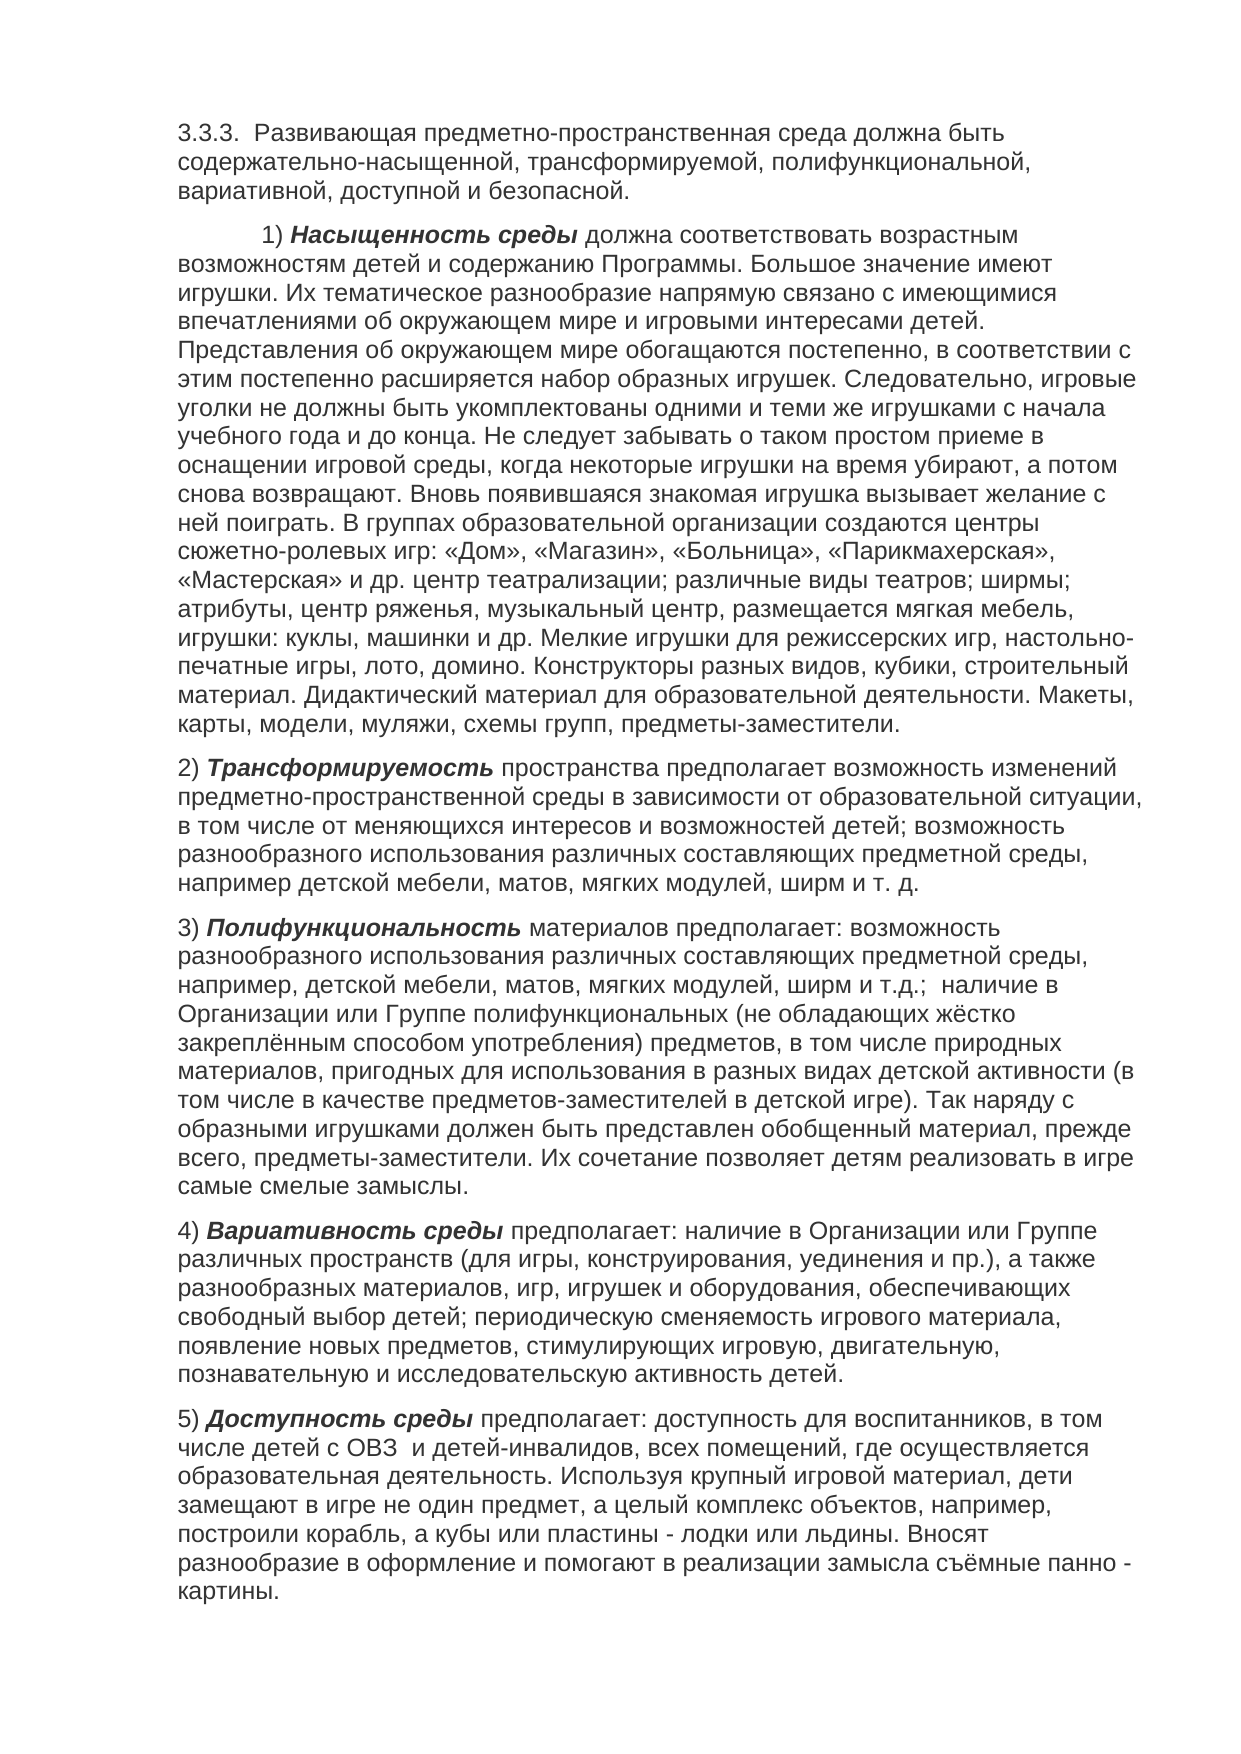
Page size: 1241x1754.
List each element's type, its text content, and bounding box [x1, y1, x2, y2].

text 2) Трансформируемость пространства предполагает возможность изменений предметно-пространственной среды в зависимости от образовательной ситуации, в том числе от меняющихся интересов и возможностей детей; возможность разнообразного использования различных составляющих предметной среды, например детской мебели, матов, мягких модулей, ширм и т. д. [177, 753, 1152, 897]
text 5) Доступность среды предполагает: доступность для воспитанников, в том числе детей с ОВЗ и детей-инвалидов, всех помещений, где осуществляется образовательная деятельность. Используя крупный игровой материал, дети замещают в игре не один предмет, а целый комплекс объектов, например, построили корабль, а кубы или пластины - лодки или льдины. Вносят разнообразие в оформление и помогают в реализации замысла съёмные панно - картины. [177, 1404, 1152, 1605]
text 3) Полифункциональность материалов предполагает: возможность разнообразного использования различных составляющих предметной среды, например, детской мебели, матов, мягких модулей, ширм и т.д.; наличие в Организации или Группе полифункциональных (не обладающих жёстко закреплённым способом употребления) предметов, в том числе природных материалов, пригодных для использования в разных видах детской активности (в том числе в качестве предметов-заместителей в детской игре). Так наряду с образными игрушками должен быть представлен обобщенный материал, прежде всего, предметы-заместители. Их сочетание позволяет детям реализовать в игре самые смелые замыслы. [177, 912, 1152, 1200]
text 4) Вариативность среды предполагает: наличие в Организации или Группе различных пространств (для игры, конструирования, уединения и пр.), а также разнообразных материалов, игр, игрушек и оборудования, обеспечивающих свободный выбор детей; периодическую сменяемость игрового материала, появление новых предметов, стимулирующих игровую, двигательную, познавательную и исследовательскую активность детей. [177, 1216, 1152, 1388]
text 1) Насыщенность среды должна соответствовать возрастным возможностям детей и содержанию Программы. Большое значение имеют игрушки. Их тематическое разнообразие напрямую связано с имеющимися впечатлениями об окружающем мире и игровыми интересами детей. Представления об окружающем мире обогащаются постепенно, в соответствии с этим постепенно расширяется набор образных игрушек. Следовательно, игровые уголки не должны быть укомплектованы одними и теми же игрушками с начала учебного года и до конца. Не следует забывать о таком простом приеме в оснащении игровой среды, когда некоторые игрушки на время убирают, а потом снова возвращают. Вновь появившаяся знакомая игрушка вызывает желание с ней поиграть. В группах образовательной организации создаются центры сюжетно-ролевых игр: «Дом», «Магазин», «Больница», «Парикмахерская», «Мастерская» и др. центр театрализации; различные виды театров; ширмы; атрибуты, центр ряженья, музыкальный центр, размещается мягкая мебель, игрушки: куклы, машинки и др. Мелкие игрушки для режиссерских игр, настольно-печатные игры, лото, домино. Конструкторы разных видов, кубики, строительный материал. Дидактический материал для образовательной деятельности. Макеты, карты, модели, муляжи, схемы групп, предметы-заместители. [177, 220, 1152, 737]
text 3.3.3. Развивающая предметно-пространственная среда должна быть содержательно-насыщенной, трансформируемой, полифункциональной, вариативной, доступной и безопасной. [177, 118, 1152, 204]
